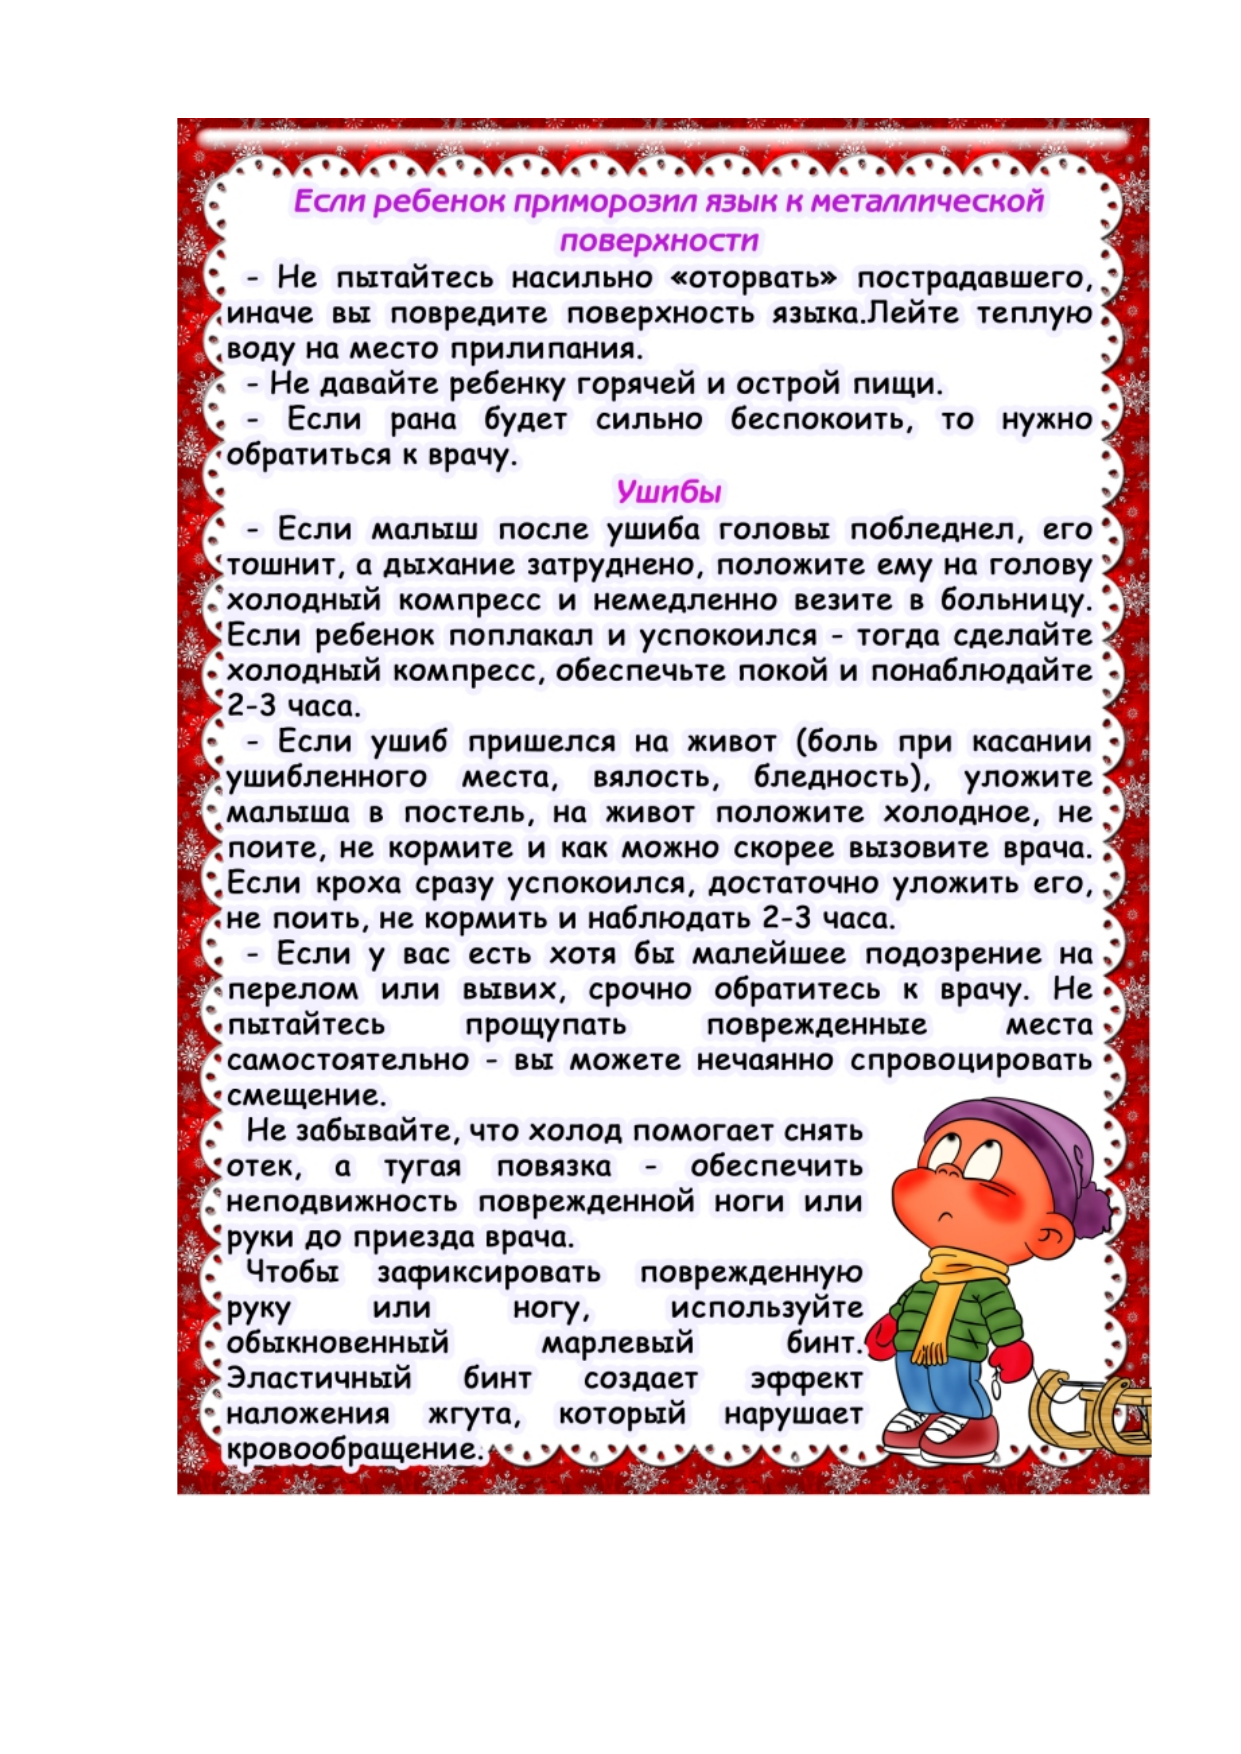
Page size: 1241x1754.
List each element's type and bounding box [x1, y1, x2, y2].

picture [177, 118, 1152, 1497]
